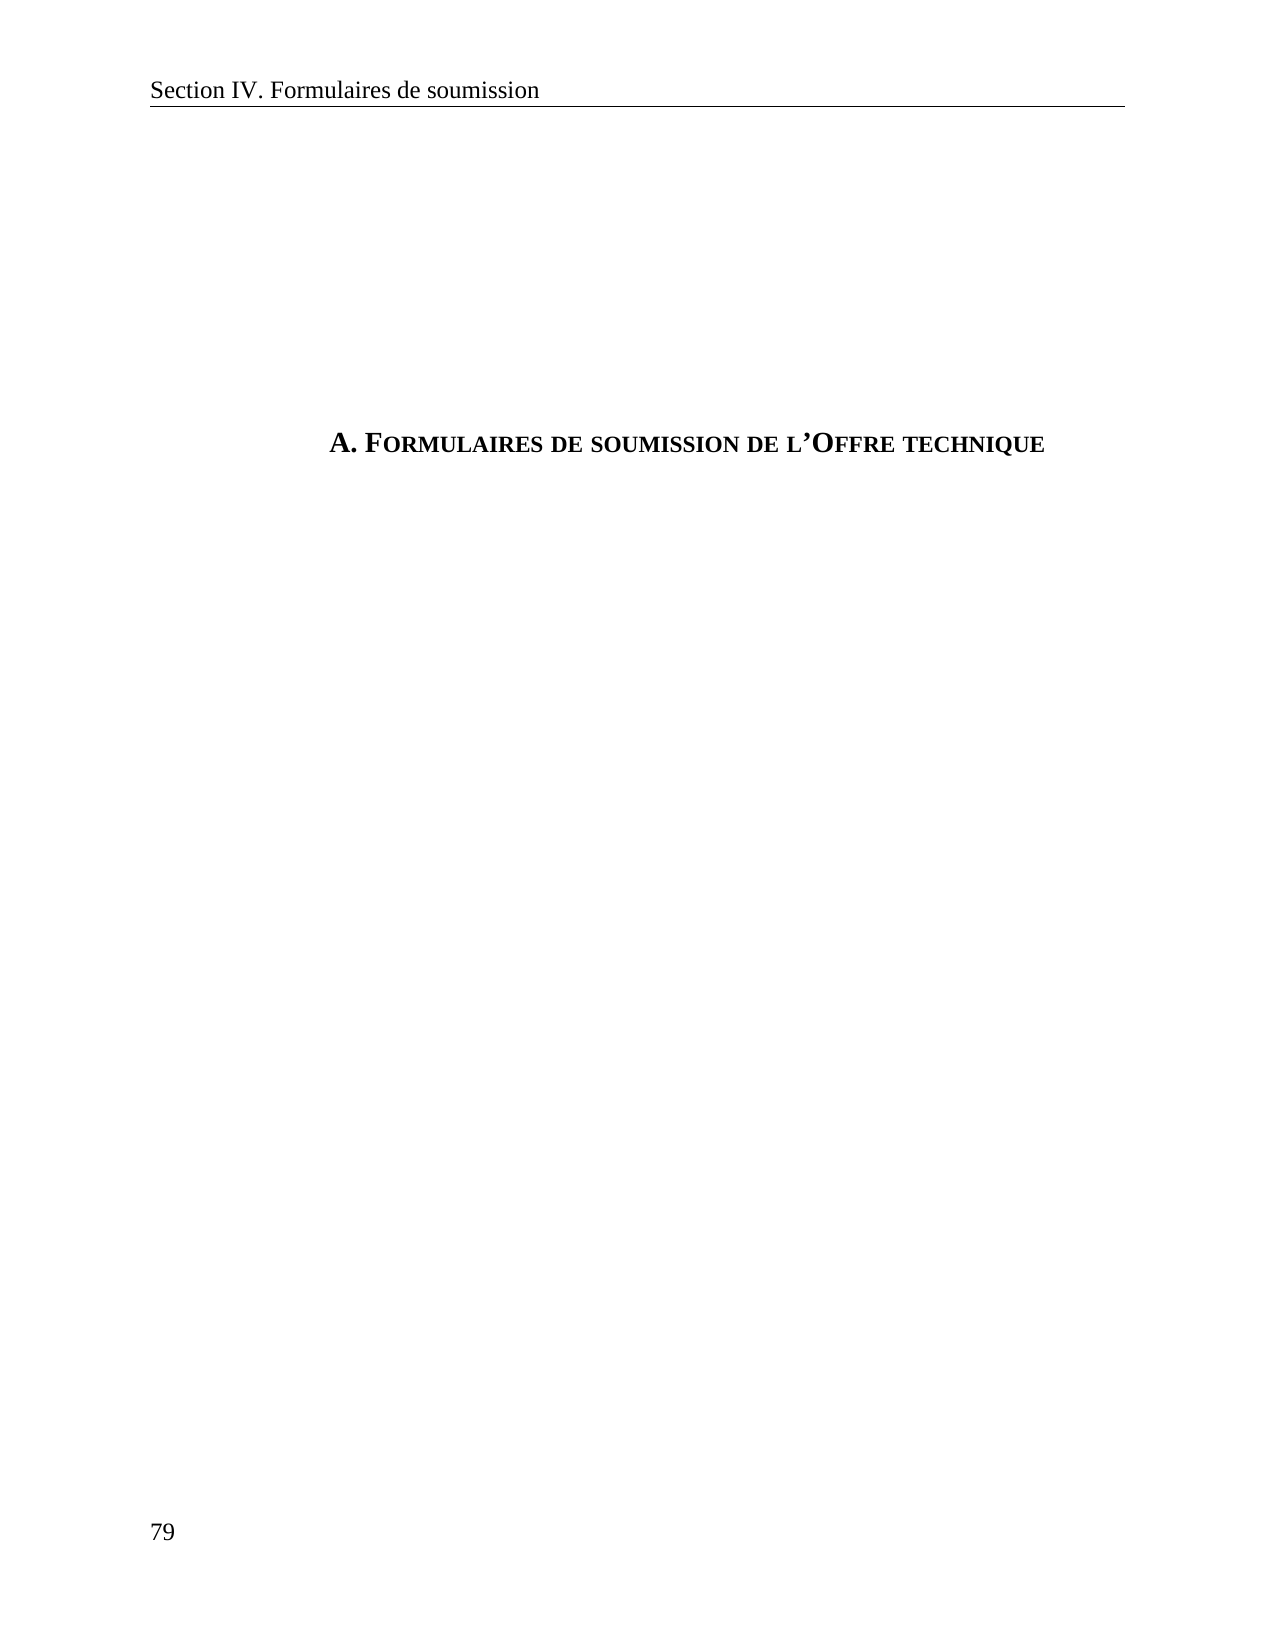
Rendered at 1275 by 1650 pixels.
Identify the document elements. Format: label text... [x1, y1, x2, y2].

subtitle A. Formulaires de soumission de l’Offre technique [250, 425, 1124, 458]
